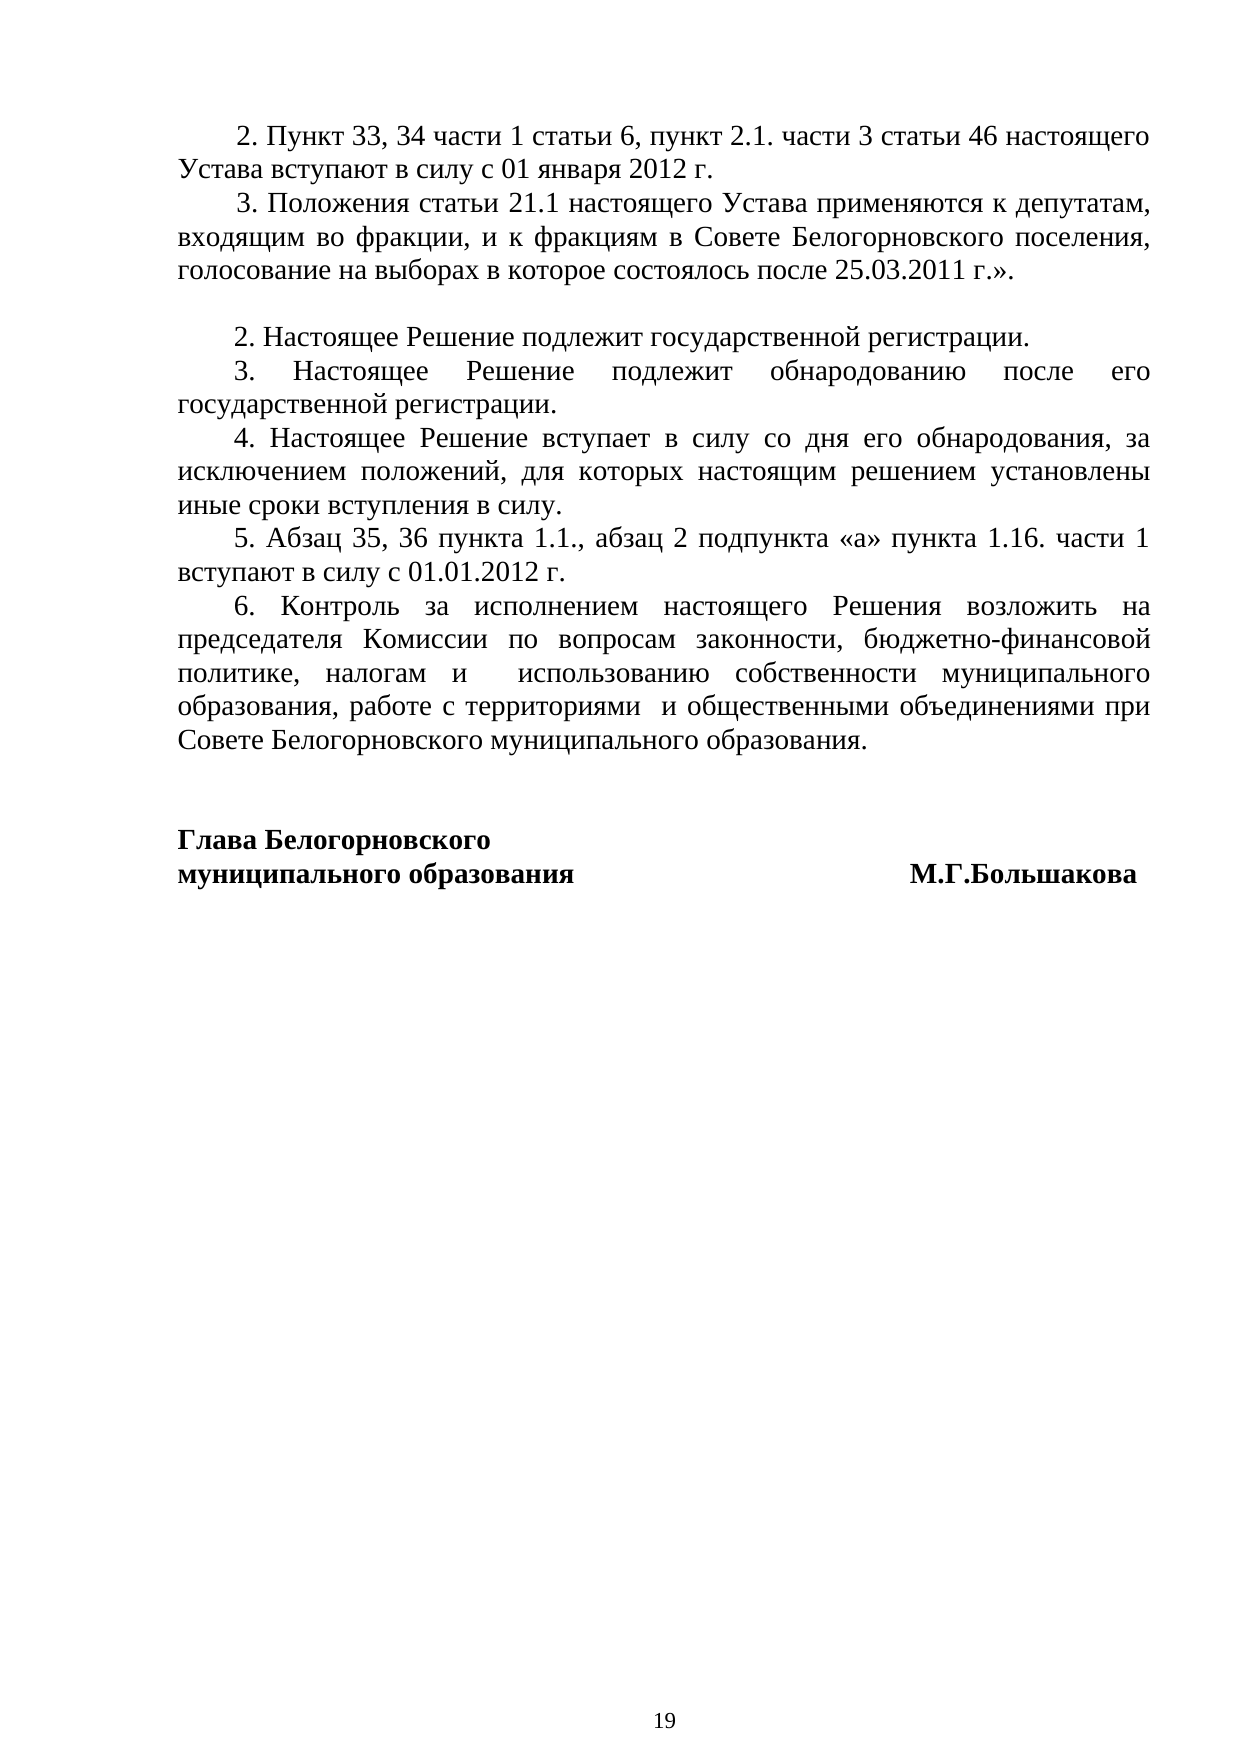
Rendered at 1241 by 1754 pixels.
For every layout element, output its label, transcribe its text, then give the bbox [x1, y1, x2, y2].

text Глава Белогорновского [177, 822, 1152, 856]
text 3. Положения статьи 21.1 настоящего Устава применяются к депутатам, входящим во фракции, и к фракциям в Совете Белогорновского поселения, голосование на выборах в которое состоялось после 25.03.2011 г.». [177, 185, 1152, 286]
text 4. Настоящее Решение вступает в силу со дня его обнародования, за исключением положений, для которых настоящим решением установлены иные сроки вступления в силу. [177, 420, 1152, 521]
text 2. Настоящее Решение подлежит государственной регистрации. [177, 319, 1152, 353]
text 3. Настоящее Решение подлежит обнародованию после его государственной регистрации. [177, 353, 1152, 420]
text 5. Абзац 35, 36 пункта 1.1., абзац 2 подпункта «а» пункта 1.16. части 1 вступают в силу с 01.01.2012 г. [177, 521, 1152, 588]
text 6. Контроль за исполнением настоящего Решения возложить на председателя Комиссии по вопросам законности, бюджетно-финансовой политике, налогам и использованию собственности муниципального образования, работе с территориями и общественными объединениями при Совете Белогорновского муниципального образования. [177, 588, 1152, 755]
text 2. Пункт 33, 34 части 1 статьи 6, пункт 2.1. части 3 статьи 46 настоящего Устава вступают в силу с 01 января 2012 г. [177, 118, 1152, 185]
text муниципального образования М.Г.Большакова [177, 856, 1152, 889]
